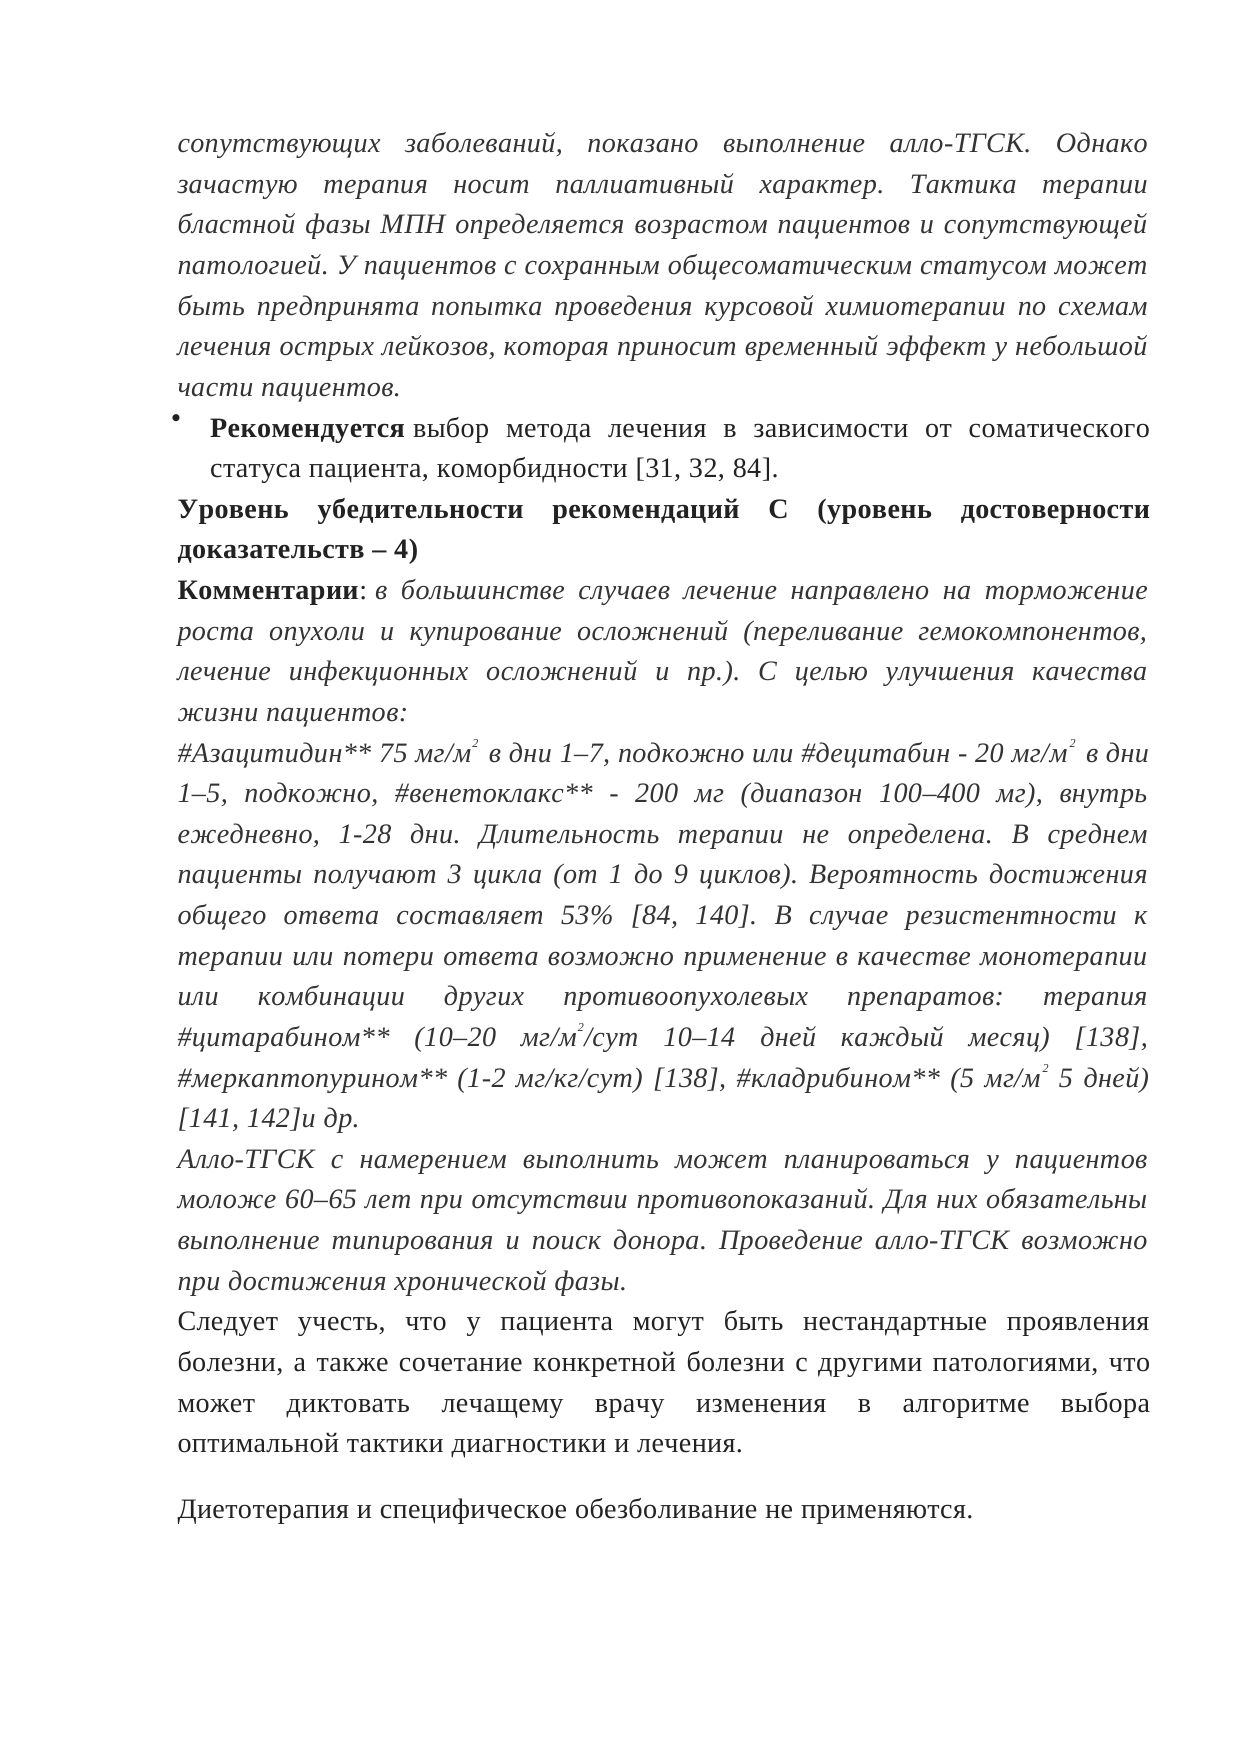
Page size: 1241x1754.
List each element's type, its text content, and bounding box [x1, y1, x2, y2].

text #Азацитидин** 75 мг/м2 в дни 1–7, подкожно или #децитабин - 20 мг/м2 в дни 1–5, подкожно, #венетоклакс** - 200 мг (диапазон 100–400 мг), внутрь ежедневно, 1-28 дни. Длительность терапии не определена. В среднем пациенты получают 3 цикла (от 1 до 9 циклов). Вероятность достижения общего ответа составляет 53% [84, 140]. В случае резистентности к терапии или потери ответа возможно применение в качестве монотерапии или комбинации других противоопухолевых препаратов: терапия #цитарабином** (10–20 мг/м2/сут 10–14 дней каждый месяц) [138], #меркаптопурином** (1-2 мг/кг/сут) [138], #кладрибином** (5 мг/м2 5 дней) [141, 142]и др. [177, 727, 1152, 1134]
text Уровень убедительности рекомендаций C (уровень достоверности доказательств – 4) [177, 484, 1152, 565]
text Следует учесть, что у пациента могут быть нестандартные проявления болезни, а также сочетание конкретной болезни с другими патологиями, что может диктовать лечащему врачу изменения в алгоритме выбора оптимальной тактики диагностики и лечения. [177, 1296, 1152, 1459]
text Алло-ТГСК с намерением выполнить может планироваться у пациентов моложе 60–65 лет при отсутствии противопоказаний. Для них обязательны выполнение типирования и поиск донора. Проведение алло-ТГСК возможно при достижения хронической фазы. [177, 1134, 1152, 1296]
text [177, 118, 1152, 402]
text Комментарии: в большинстве случаев лечение направлено на торможение роста опухоли и купирование осложнений (переливание гемокомпонентов, лечение инфекционных осложнений и пр.). С целью улучшения качества жизни пациентов: [177, 565, 1152, 727]
list Рекомендуется выбор метода лечения в зависимости от соматического статуса пациента, коморбидности [31, 32, 84]. [172, 402, 1152, 484]
text Диетотерапия и специфическое обезболивание не применяются. [177, 1484, 1152, 1524]
